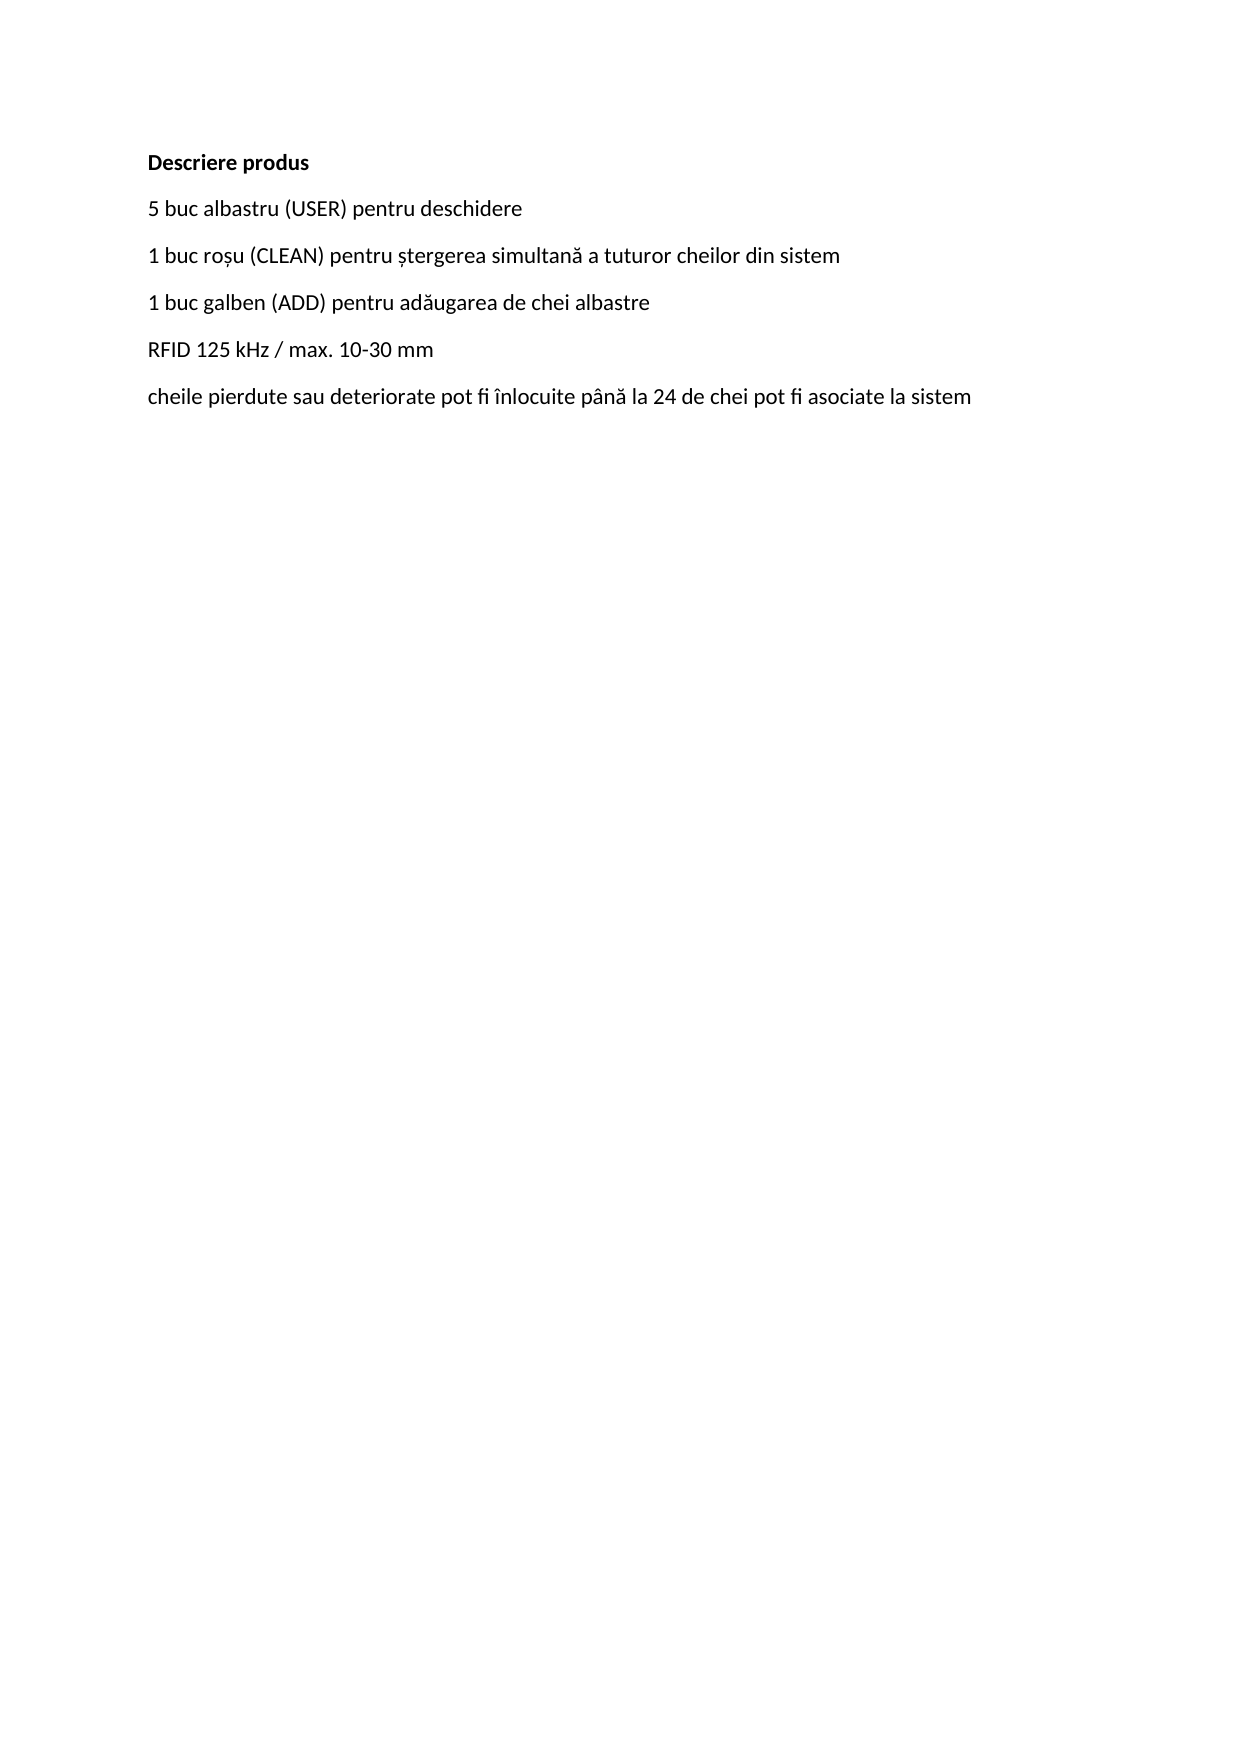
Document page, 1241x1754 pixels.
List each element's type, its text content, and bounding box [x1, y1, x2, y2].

text 1 buc roșu (CLEAN) pentru ștergerea simultană a tuturor cheilor din sistem [148, 241, 1093, 269]
text 1 buc galben (ADD) pentru adăugarea de chei albastre [148, 288, 1093, 316]
text cheile pierdute sau deteriorate pot fi înlocuite până la 24 de chei pot fi asociate la sistem [148, 382, 1093, 410]
text RFID 125 kHz / max. 10-30 mm [148, 335, 1093, 363]
text Descriere produs [148, 148, 1093, 176]
text 5 buc albastru (USER) pentru deschidere [148, 194, 1093, 222]
